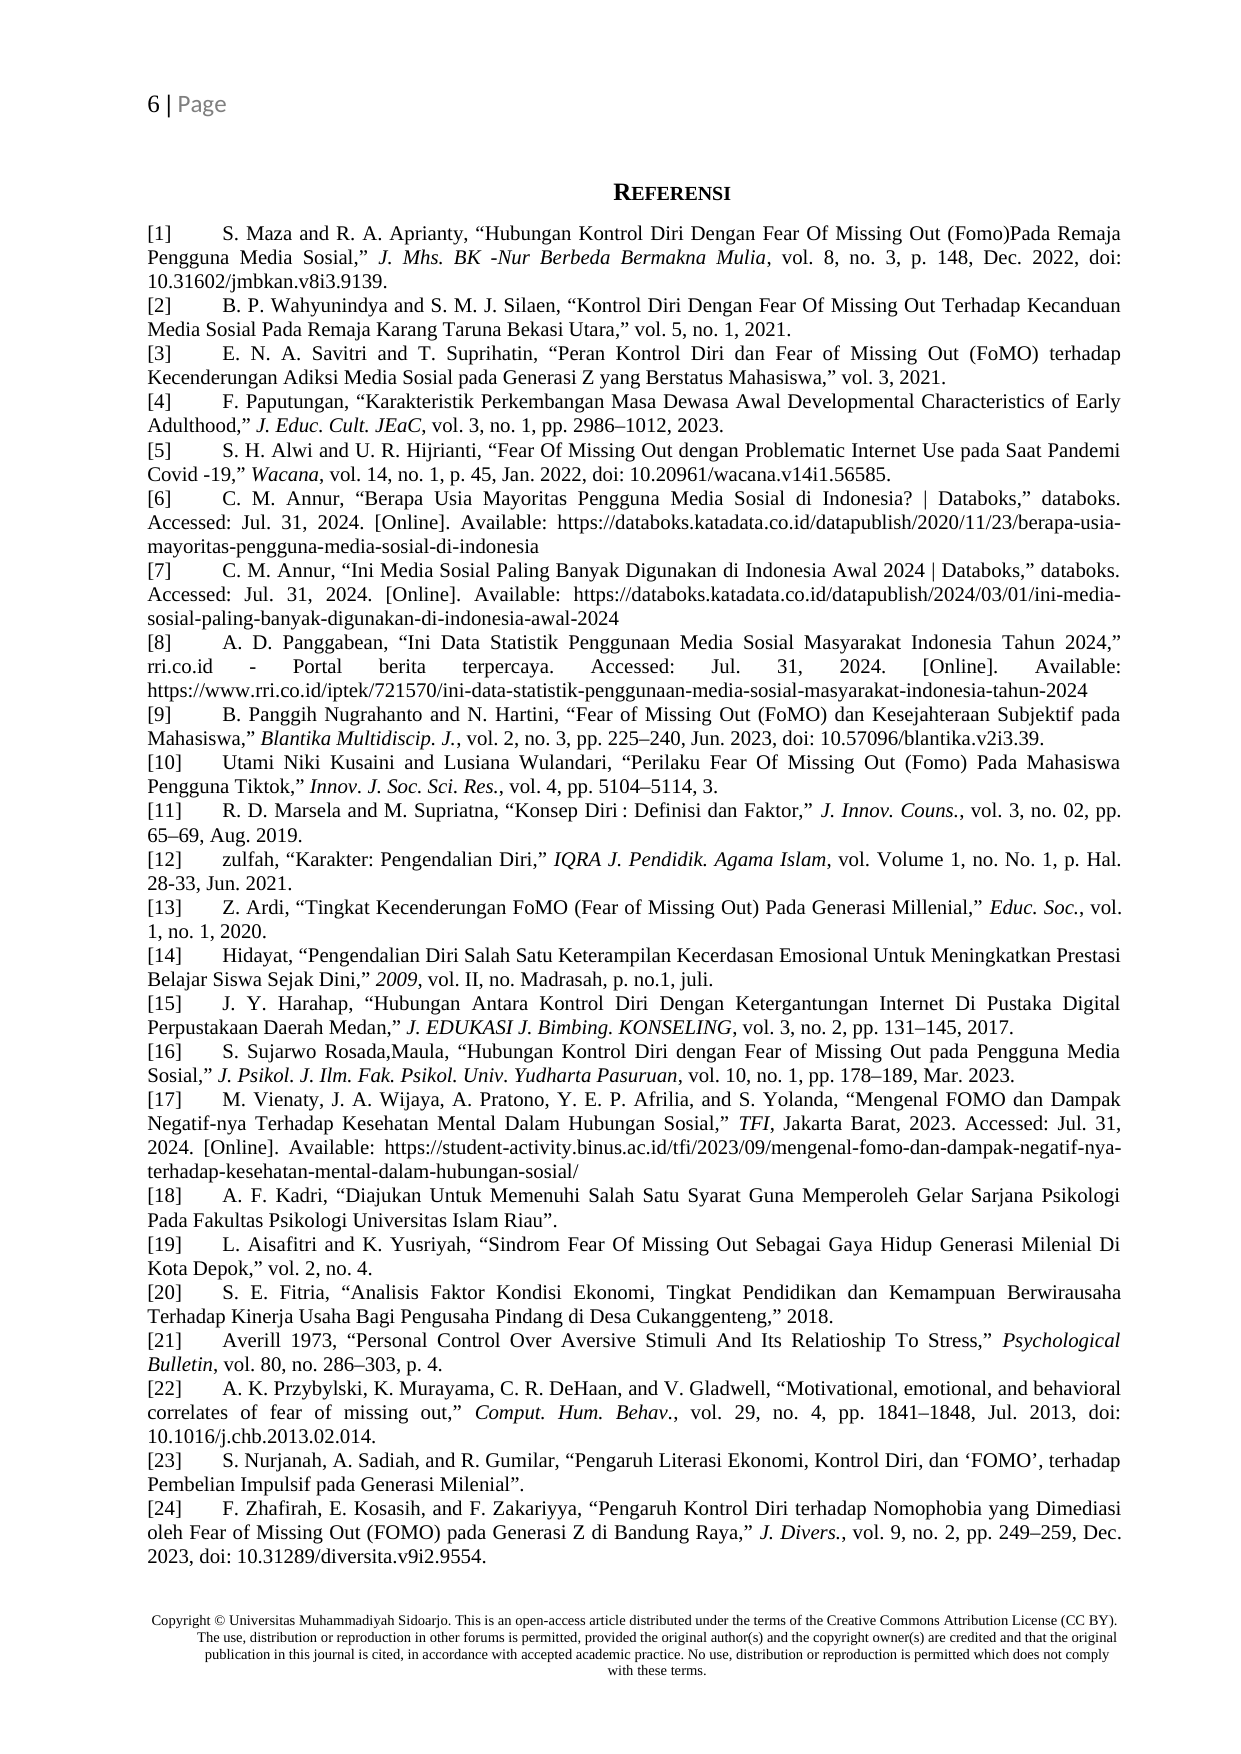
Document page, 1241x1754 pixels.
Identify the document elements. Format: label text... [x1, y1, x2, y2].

text [12] zulfah, “Karakter: Pengendalian Diri,” IQRA J. Pendidik. Agama Islam, vol. Volume 1, no. No. 1, p. Hal. 28-33, Jun. 2021. [147, 847, 1122, 895]
text [5] S. H. Alwi and U. R. Hijrianti, “Fear Of Missing Out dengan Problematic Internet Use pada Saat Pandemi Covid -19,” Wacana, vol. 14, no. 1, p. 45, Jan. 2022, doi: 10.20961/wacana.v14i1.56585. [147, 437, 1122, 486]
text [14] Hidayat, “Pengendalian Diri Salah Satu Keterampilan Kecerdasan Emosional Untuk Meningkatkan Prestasi Belajar Siswa Sejak Dini,” 2009, vol. II, no. Madrasah, p. no.1, juli. [147, 943, 1122, 991]
text [9] B. Panggih Nugrahanto and N. Hartini, “Fear of Missing Out (FoMO) dan Kesejahteraan Subjektif pada Mahasiswa,” Blantika Multidiscip. J., vol. 2, no. 3, pp. 225–240, Jun. 2023, doi: 10.57096/blantika.v2i3.39. [147, 702, 1122, 750]
text [19] L. Aisafitri and K. Yusriyah, “Sindrom Fear Of Missing Out Sebagai Gaya Hidup Generasi Milenial Di Kota Depok,” vol. 2, no. 4. [147, 1232, 1122, 1280]
text [18] A. F. Kadri, “Diajukan Untuk Memenuhi Salah Satu Syarat Guna Memperoleh Gelar Sarjana Psikologi Pada Fakultas Psikologi Universitas Islam Riau”. [147, 1183, 1122, 1232]
text [10] Utami Niki Kusaini and Lusiana Wulandari, “Perilaku Fear Of Missing Out (Fomo) Pada Mahasiswa Pengguna Tiktok,” Innov. J. Soc. Sci. Res., vol. 4, pp. 5104–5114, 3. [147, 750, 1122, 798]
text [22] A. K. Przybylski, K. Murayama, C. R. DeHaan, and V. Gladwell, “Motivational, emotional, and behavioral correlates of fear of missing out,” Comput. Hum. Behav., vol. 29, no. 4, pp. 1841–1848, Jul. 2013, doi: 10.1016/j.chb.2013.02.014. [147, 1376, 1122, 1448]
text [11] R. D. Marsela and M. Supriatna, “Konsep Diri : Definisi dan Faktor,” J. Innov. Couns., vol. 3, no. 02, pp. 65–69, Aug. 2019. [147, 798, 1122, 847]
text [23] S. Nurjanah, A. Sadiah, and R. Gumilar, “Pengaruh Literasi Ekonomi, Kontrol Diri, dan ‘FOMO’, terhadap Pembelian Impulsif pada Generasi Milenial”. [147, 1448, 1122, 1496]
text [17] M. Vienaty, J. A. Wijaya, A. Pratono, Y. E. P. Afrilia, and S. Yolanda, “Mengenal FOMO dan Dampak Negatif-nya Terhadap Kesehatan Mental Dalam Hubungan Sosial,” TFI, Jakarta Barat, 2023. Accessed: Jul. 31, 2024. [Online]. Available: https://student-activity.binus.ac.id/tfi/2023/09/mengenal-fomo-dan-dampak-negatif-nya-terhadap-kesehatan-mental-dalam-hubungan-sosial/ [147, 1087, 1122, 1183]
text [6] C. M. Annur, “Berapa Usia Mayoritas Pengguna Media Sosial di Indonesia? | Databoks,” databoks. Accessed: Jul. 31, 2024. [Online]. Available: https://databoks.katadata.co.id/datapublish/2020/11/23/berapa-usia-mayoritas-pengguna-media-sosial-di-indonesia [147, 486, 1122, 558]
subtitle Referensi [147, 177, 1122, 206]
text [21] Averill 1973, “Personal Control Over Aversive Stimuli And Its Relatioship To Stress,” Psychological Bulletin, vol. 80, no. 286–303, p. 4. [147, 1328, 1122, 1376]
text [15] J. Y. Harahap, “Hubungan Antara Kontrol Diri Dengan Ketergantungan Internet Di Pustaka Digital Perpustakaan Daerah Medan,” J. EDUKASI J. Bimbing. KONSELING, vol. 3, no. 2, pp. 131–145, 2017. [147, 991, 1122, 1039]
text [13] Z. Ardi, “Tingkat Kecenderungan FoMO (Fear of Missing Out) Pada Generasi Millenial,” Educ. Soc., vol. 1, no. 1, 2020. [147, 895, 1122, 943]
text [1] S. Maza and R. A. Aprianty, “Hubungan Kontrol Diri Dengan Fear Of Missing Out (Fomo)Pada Remaja Pengguna Media Sosial,” J. Mhs. BK -Nur Berbeda Bermakna Mulia, vol. 8, no. 3, p. 148, Dec. 2022, doi: 10.31602/jmbkan.v8i3.9139. [147, 221, 1122, 293]
text [3] E. N. A. Savitri and T. Suprihatin, “Peran Kontrol Diri dan Fear of Missing Out (FoMO) terhadap Kecenderungan Adiksi Media Sosial pada Generasi Z yang Berstatus Mahasiswa,” vol. 3, 2021. [147, 341, 1122, 389]
text [24] F. Zhafirah, E. Kosasih, and F. Zakariyya, “Pengaruh Kontrol Diri terhadap Nomophobia yang Dimediasi oleh Fear of Missing Out (FOMO) pada Generasi Z di Bandung Raya,” J. Divers., vol. 9, no. 2, pp. 249–259, Dec. 2023, doi: 10.31289/diversita.v9i2.9554. [147, 1496, 1122, 1568]
text [8] A. D. Panggabean, “Ini Data Statistik Penggunaan Media Sosial Masyarakat Indonesia Tahun 2024,” rri.co.id - Portal berita terpercaya. Accessed: Jul. 31, 2024. [Online]. Available: https://www.rri.co.id/iptek/721570/ini-data-statistik-penggunaan-media-sosial-masyarakat-indonesia-tahun-2024 [147, 630, 1122, 702]
text [2] B. P. Wahyunindya and S. M. J. Silaen, “Kontrol Diri Dengan Fear Of Missing Out Terhadap Kecanduan Media Sosial Pada Remaja Karang Taruna Bekasi Utara,” vol. 5, no. 1, 2021. [147, 293, 1122, 341]
text [20] S. E. Fitria, “Analisis Faktor Kondisi Ekonomi, Tingkat Pendidikan dan Kemampuan Berwirausaha Terhadap Kinerja Usaha Bagi Pengusaha Pindang di Desa Cukanggenteng,” 2018. [147, 1280, 1122, 1328]
text [4] F. Paputungan, “Karakteristik Perkembangan Masa Dewasa Awal Developmental Characteristics of Early Adulthood,” J. Educ. Cult. JEaC, vol. 3, no. 1, pp. 2986–1012, 2023. [147, 389, 1122, 437]
text [16] S. Sujarwo Rosada,Maula, “Hubungan Kontrol Diri dengan Fear of Missing Out pada Pengguna Media Sosial,” J. Psikol. J. Ilm. Fak. Psikol. Univ. Yudharta Pasuruan, vol. 10, no. 1, pp. 178–189, Mar. 2023. [147, 1039, 1122, 1087]
text [7] C. M. Annur, “Ini Media Sosial Paling Banyak Digunakan di Indonesia Awal 2024 | Databoks,” databoks. Accessed: Jul. 31, 2024. [Online]. Available: https://databoks.katadata.co.id/datapublish/2024/03/01/ini-media-sosial-paling-banyak-digunakan-di-indonesia-awal-2024 [147, 558, 1122, 630]
